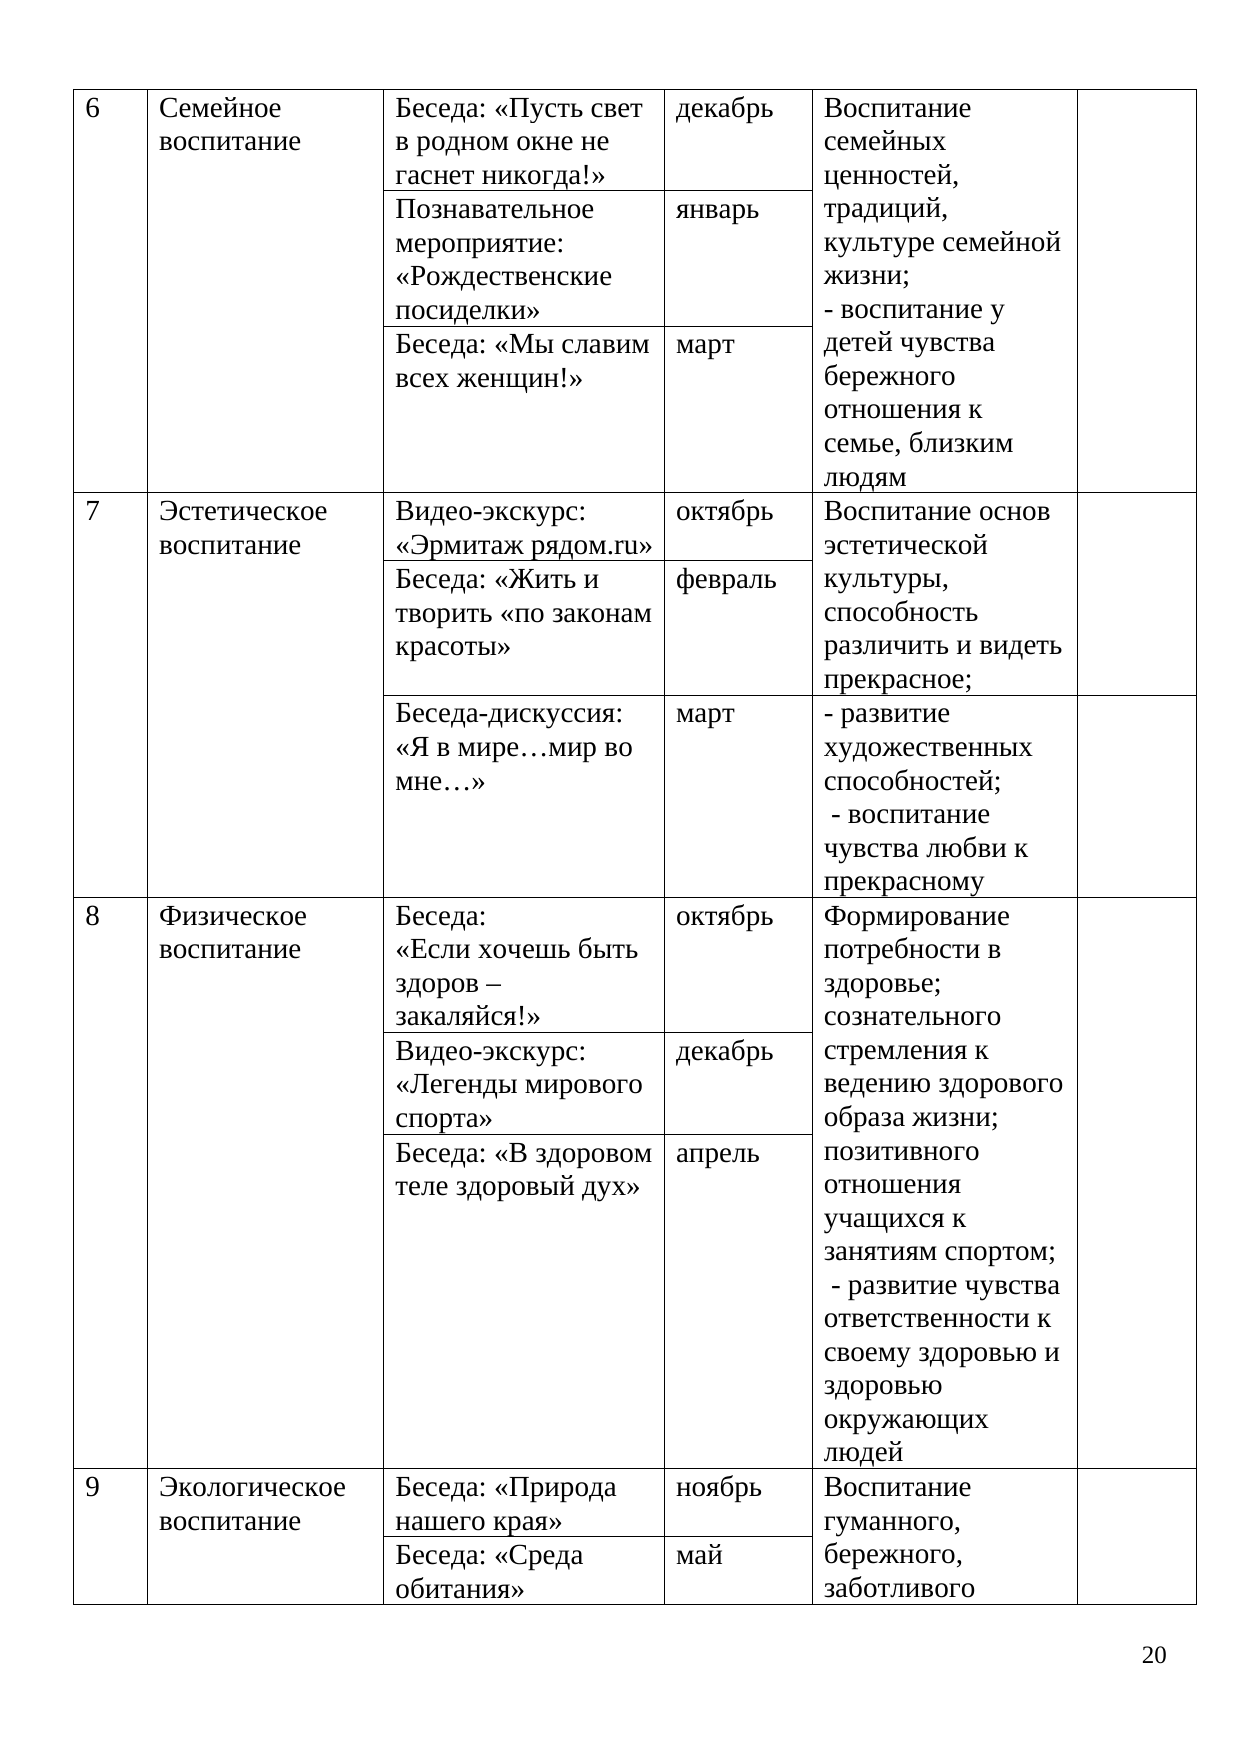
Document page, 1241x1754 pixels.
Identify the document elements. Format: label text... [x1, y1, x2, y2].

table_cell Видео-экскурс: «Эрмитаж рядом.ru» [384, 493, 664, 560]
table_cell февраль [665, 561, 812, 694]
table_cell Экологическое воспитание [148, 1469, 383, 1604]
table_cell октябрь [665, 898, 812, 1032]
table_cell Беседа: «Пусть свет в родном окне не гаснет никогда!» [384, 90, 509, 190]
table_cell [1078, 90, 1196, 492]
table_cell Формирование потребности в здоровье; сознательного стремления к ведению здорового образа жизни; позитивного отношения учащихся к занятиям спортом; - развитие чувства ответственности к своему здоровью и здоровью окружающих людей [813, 898, 1077, 1468]
table_cell Воспитание гуманного, бережного, заботливого отношения к миру природы, и окружающему миру в целом [813, 1469, 1077, 1604]
table_cell - развитие художественных способностей; - воспитание чувства любви к прекрасному [813, 696, 1077, 897]
table_cell Беседа: «Если хочешь быть здоров – закаляйся!» [384, 898, 664, 1032]
table_cell Воспитание основ эстетической культуры, способность различить и видеть прекрасное; [813, 493, 1077, 694]
table_cell Видео-экскурс: «Легенды мирового спорта» [384, 1033, 664, 1134]
table_cell [1078, 493, 1196, 694]
table_cell 8 [74, 898, 147, 1468]
table_cell [1078, 696, 1196, 897]
table_cell 6 [74, 90, 147, 492]
table_cell Беседа: «Природа нашего края» [548, 1469, 664, 1536]
table_cell январь [665, 191, 812, 326]
table_cell март [665, 327, 812, 492]
table_cell ноябрь [665, 1469, 812, 1536]
table_cell Воспитание семейных ценностей, традиций, культуре семейной жизни; - воспитание у детей чувства бережного отношения к семье, близким людям [813, 90, 1077, 492]
table_cell Беседа: «В здоровом теле здоровый дух» [384, 1135, 664, 1468]
table_cell декабрь [665, 90, 812, 190]
table_cell март [665, 696, 812, 897]
table_cell декабрь [665, 1033, 812, 1134]
table_cell 9 [74, 1469, 147, 1604]
table_cell [1078, 1469, 1196, 1604]
table_cell [1078, 898, 1196, 1468]
table_cell октябрь [665, 493, 812, 560]
table_cell Беседа: «Мы славим всех женщин!» [384, 327, 664, 492]
table_cell Семейное воспитание [148, 90, 383, 492]
table_cell Беседа-дискуссия: «Я в мире…мир во мне…» [384, 696, 664, 897]
table_cell Эстетическое воспитание [148, 493, 383, 897]
table_cell май [665, 1537, 812, 1604]
table_cell Беседа: «Природа нашего края» [384, 1469, 509, 1536]
table_cell Познавательное мероприятие: «Рождественские посиделки» [384, 191, 664, 326]
table_cell Беседа: «Жить и творить «по законам красоты» [384, 561, 664, 694]
table_cell Физическое воспитание [148, 898, 383, 1468]
table_cell Беседа: «Пусть свет в родном окне не гаснет никогда!» [591, 90, 664, 190]
table_cell 7 [74, 493, 147, 897]
table_cell апрель [665, 1135, 812, 1468]
table_cell Беседа: «Среда обитания» [525, 1537, 664, 1604]
